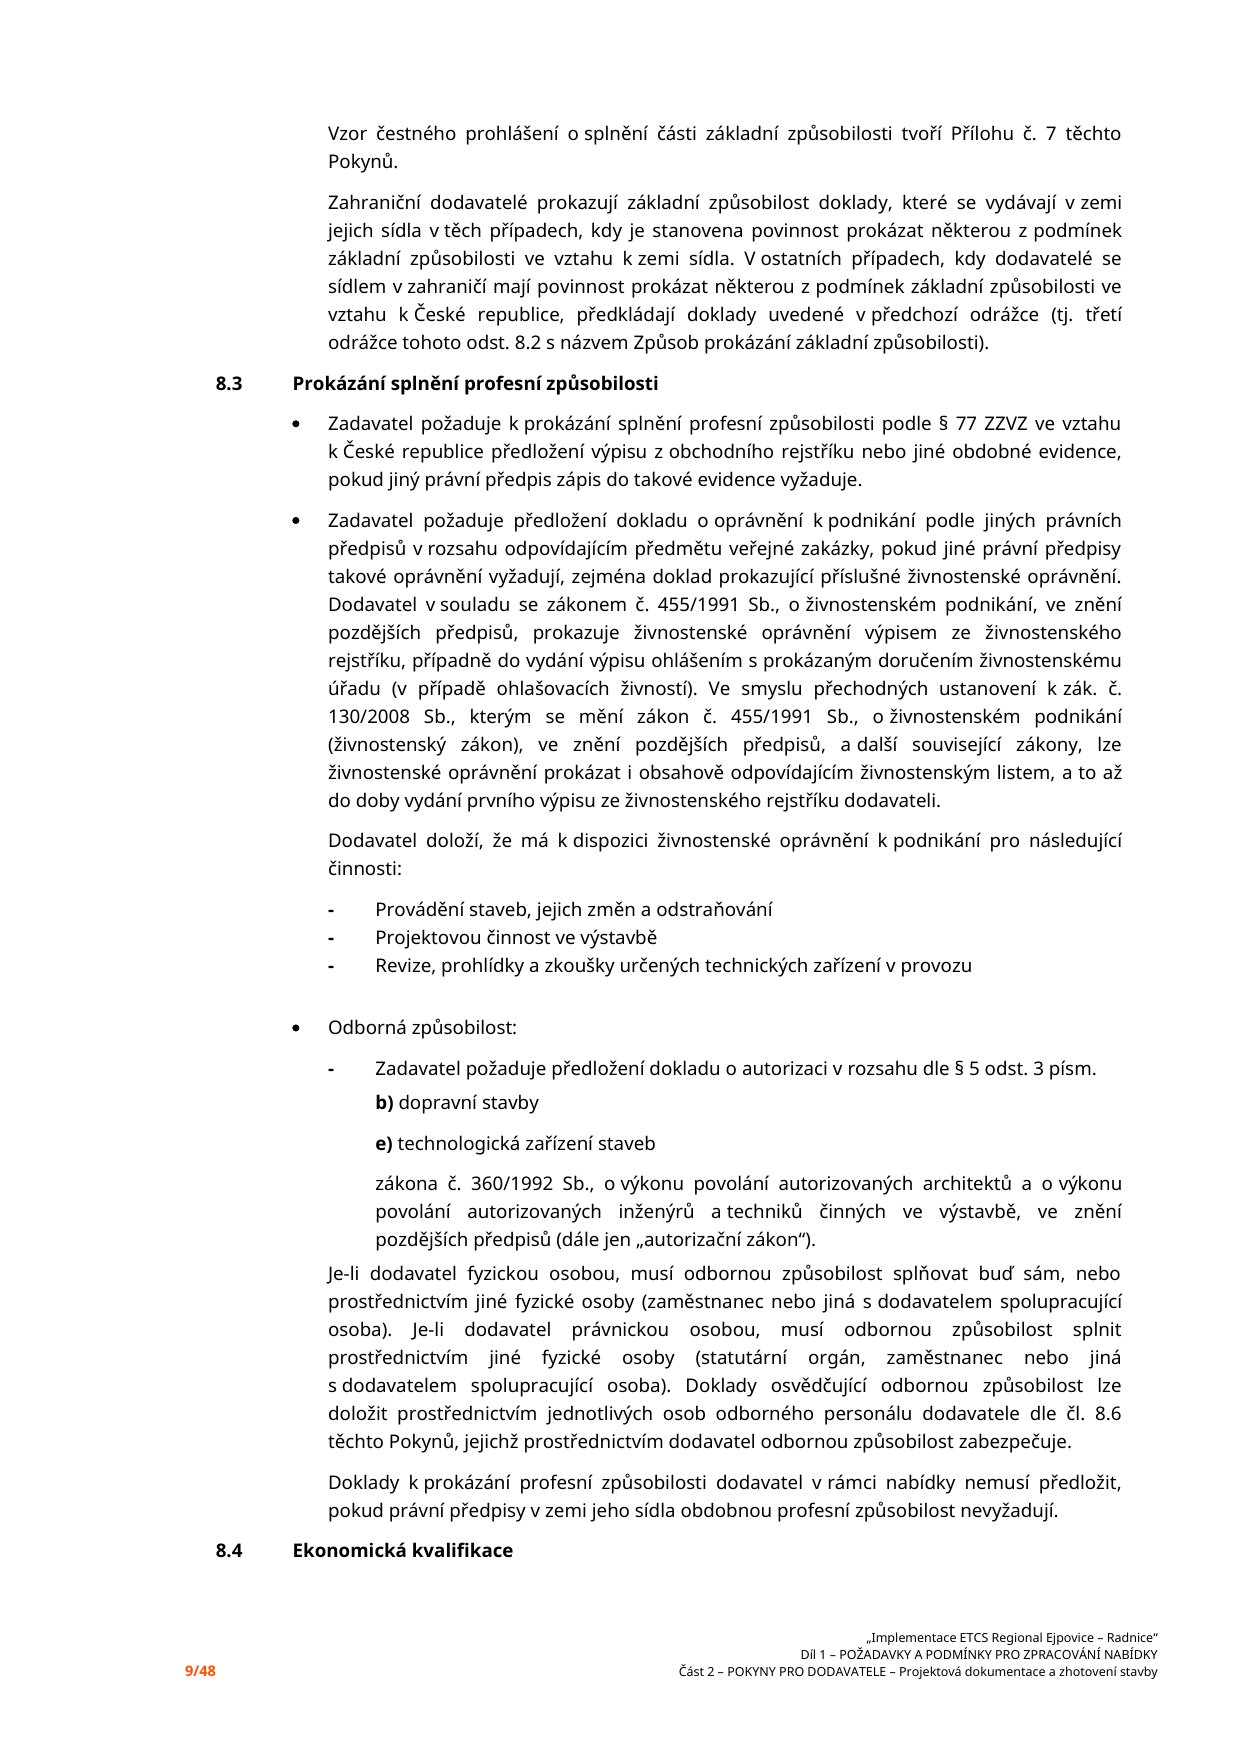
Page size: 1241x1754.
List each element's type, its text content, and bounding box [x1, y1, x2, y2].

text Projektovou činnost ve výstavbě [328, 924, 1122, 950]
text Doklady k prokázání profesní způsobilosti dodavatel v rámci nabídky nemusí předložit, pokud právní předpisy v zemi jeho sídla obdobnou profesní způsobilost nevyžadují. [328, 1469, 1122, 1523]
list b) dopravní stavby [339, 1089, 1122, 1115]
text Zadavatel požaduje k prokázání splnění profesní způsobilosti podle § 77 ZZVZ ve vztahu k České republice předložení výpisu z obchodního rejstříku nebo jiné obdobné evidence, pokud jiný právní předpis zápis do takové evidence vyžaduje. [292, 410, 1122, 492]
list zákona č. 360/1992 Sb., o výkonu povolání autorizovaných architektů a o výkonu povolání autorizovaných inženýrů a techniků činných ve výstavbě, ve znění pozdějších předpisů (dále jen „autorizační zákon“). [375, 1170, 1122, 1252]
text Revize, prohlídky a zkoušky určených technických zařízení v provozu [328, 952, 1122, 978]
text Odborná způsobilost: [292, 1014, 1122, 1040]
text Zadavatel požaduje předložení dokladu o autorizaci v rozsahu dle § 5 odst. 3 písm. [328, 1055, 1122, 1081]
text Prokázání splnění profesní způsobilosti [216, 370, 1122, 395]
text Provádění staveb, jejich změn a odstraňování [328, 896, 1122, 922]
text Zahraniční dodavatelé prokazují základní způsobilost doklady, které se vydávají v zemi jejich sídla v těch případech, kdy je stanovena povinnost prokázat některou z podmínek základní způsobilosti ve vztahu k zemi sídla. V ostatních případech, kdy dodavatelé se sídlem v zahraničí mají povinnost prokázat některou z podmínek základní způsobilosti ve vztahu k České republice, předkládají doklady uvedené v předchozí odrážce (tj. třetí odrážce tohoto odst. 8.2 s názvem Způsob prokázání základní způsobilosti). [328, 189, 1122, 355]
text Vzor čestného prohlášení o splnění části základní způsobilosti tvoří Přílohu č. 7 těchto Pokynů. [328, 121, 1122, 174]
text Dodavatel doloží, že má k dispozici živnostenské oprávnění k podnikání pro následující činnosti: [328, 828, 1122, 881]
text Je-li dodavatel fyzickou osobou, musí odbornou způsobilost splňovat buď sám, nebo prostřednictvím jiné fyzické osoby (zaměstnanec nebo jiná s dodavatelem spolupracující osoba). Je-li dodavatel právnickou osobou, musí odbornou způsobilost splnit prostřednictvím jiné fyzické osoby (statutární orgán, zaměstnanec nebo jiná s dodavatelem spolupracující osoba). Doklady osvědčující odbornou způsobilost lze doložit prostřednictvím jednotlivých osob odborného personálu dodavatele dle čl. 8.6 těchto Pokynů, jejichž prostřednictvím dodavatel odbornou způsobilost zabezpečuje. [328, 1261, 1122, 1454]
list e) technologická zařízení staveb [339, 1130, 1122, 1155]
text Zadavatel požaduje předložení dokladu o oprávnění k podnikání podle jiných právních předpisů v rozsahu odpovídajícím předmětu veřejné zakázky, pokud jiné právní předpisy takové oprávnění vyžadují, zejména doklad prokazující příslušné živnostenské oprávnění. Dodavatel v souladu se zákonem č. 455/1991 Sb., o živnostenském podnikání, ve znění pozdějších předpisů, prokazuje živnostenské oprávnění výpisem ze živnostenského rejstříku, případně do vydání výpisu ohlášením s prokázaným doručením živnostenskému úřadu (v případě ohlašovacích živností). Ve smyslu přechodných ustanovení k zák. č. 130/2008 Sb., kterým se mění zákon č. 455/1991 Sb., o živnostenském podnikání (živnostenský zákon), ve znění pozdějších předpisů, a další související zákony, lze živnostenské oprávnění prokázat i obsahově odpovídajícím živnostenským listem, a to až do doby vydání prvního výpisu ze živnostenského rejstříku dodavateli. [292, 507, 1122, 813]
text Ekonomická kvalifikace [216, 1538, 1122, 1563]
